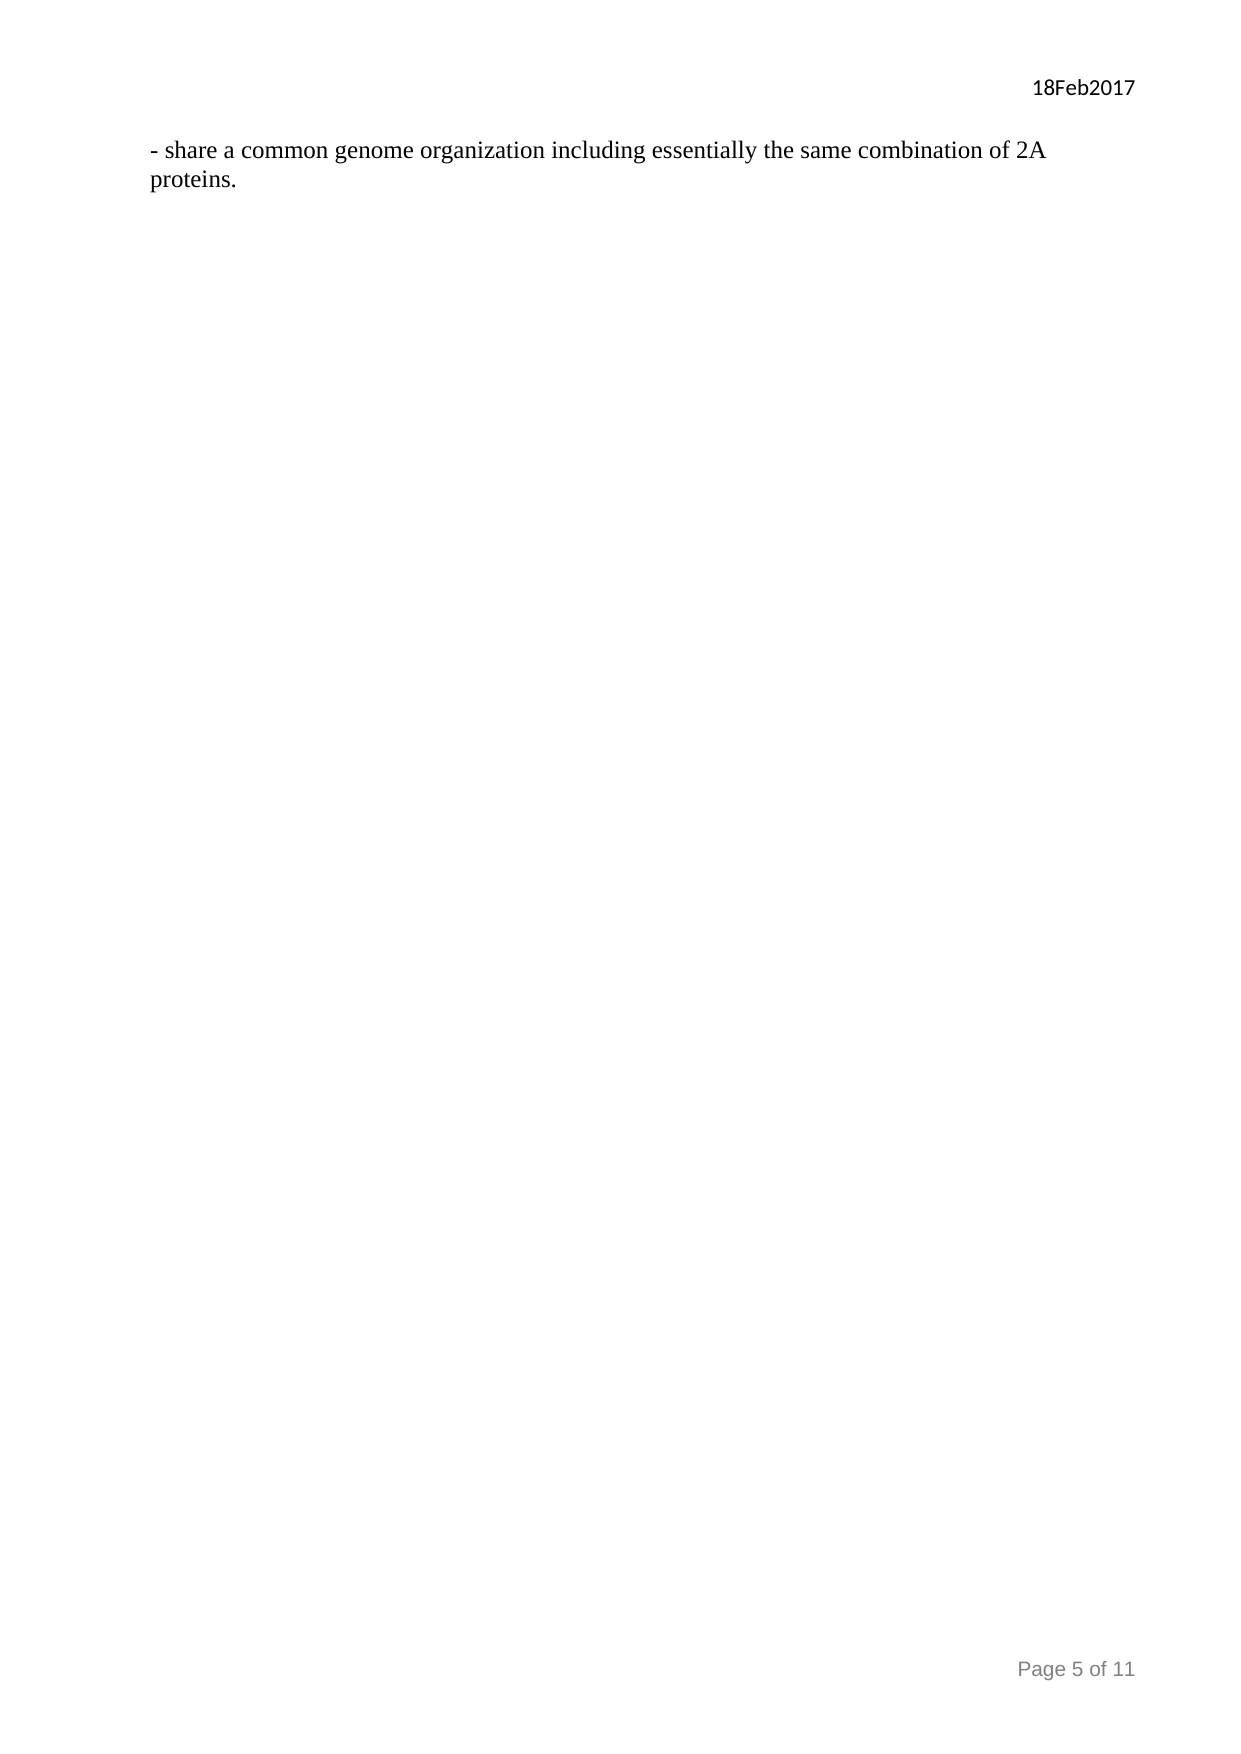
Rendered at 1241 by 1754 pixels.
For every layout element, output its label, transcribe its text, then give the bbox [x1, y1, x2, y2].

text - share a common genome organization including essentially the same combination of 2A proteins. [150, 135, 1135, 192]
